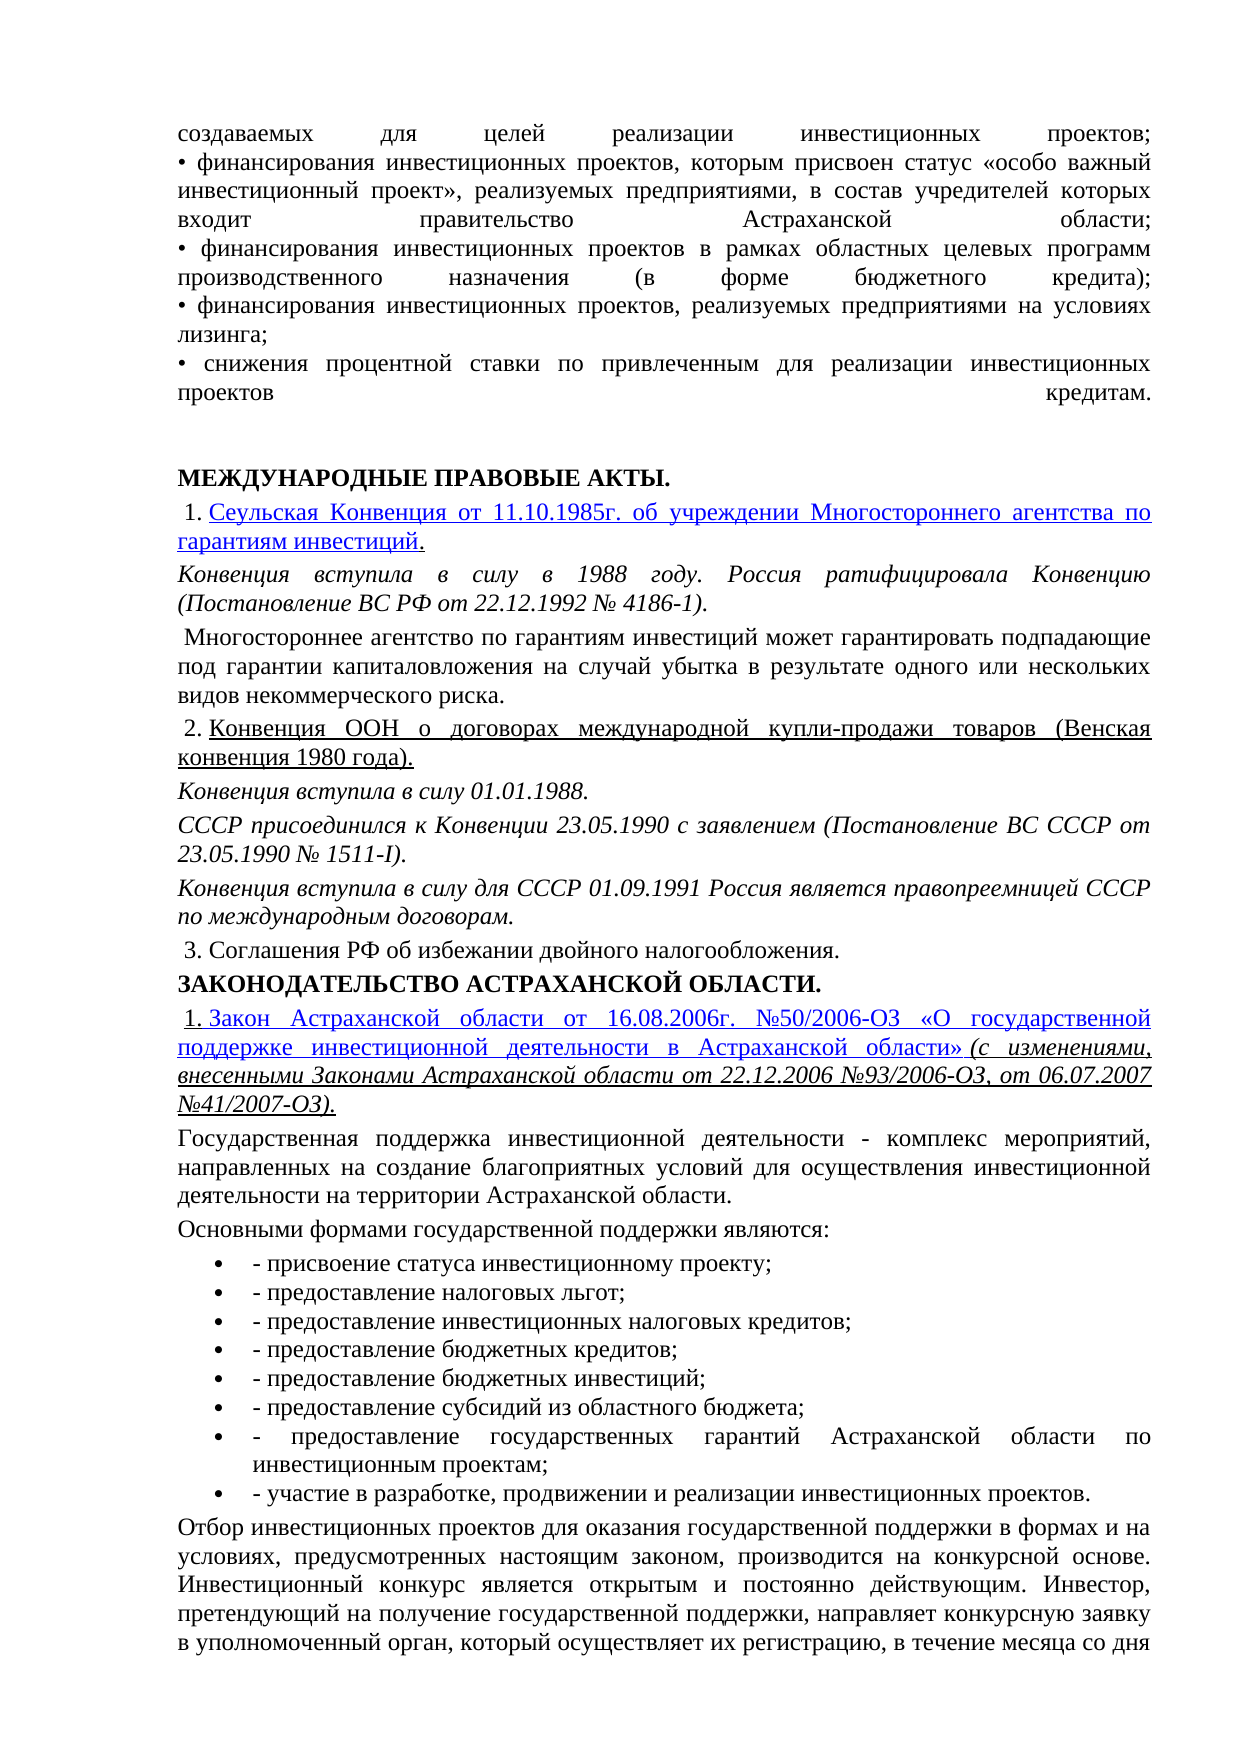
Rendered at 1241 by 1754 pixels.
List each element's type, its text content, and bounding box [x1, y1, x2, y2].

text Основными формами государственной поддержки являются: [177, 1214, 1152, 1243]
text Конвенция вступила в силу в 1988 году. Россия ратифицировала Конвенцию (Постановление ВС РФ от 22.12.1992 № 4186-1). [177, 559, 1152, 617]
list - участие в разработке, продвижении и реализации инвестиционных проектов. [215, 1478, 1152, 1507]
text 1. Закон Астраханской области от 16.08.2006г. №50/2006-ОЗ «О государственной поддержке инвестиционной деятельности в Астраханской области» (с изменениями, внесенными Законами Астраханской области от 22.12.2006 №93/2006-ОЗ, от 06.07.2007 №41/2007-ОЗ). [177, 1086, 1152, 1118]
list - присвоение статуса инвестиционному проекту; [215, 1248, 1152, 1277]
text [177, 118, 1152, 492]
list - предоставление инвестиционных налоговых кредитов; [215, 1306, 1152, 1334]
text 1. Закон Астраханской области от 16.08.2006г. №50/2006-ОЗ «О государственной поддержке инвестиционной деятельности в Астраханской области» (с изменениями, внесенными Законами Астраханской области от 22.12.2006 №93/2006-ОЗ, от 06.07.2007 №41/2007-ОЗ). [177, 1058, 1152, 1085]
text СССР присоединился к Конвенции 23.05.1990 с заявлением (Постановление ВС СССР от 23.05.1990 № 1511-I). [177, 810, 1152, 867]
text Конвенция вступила в силу 01.01.1988. [177, 776, 1152, 805]
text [177, 1512, 1152, 1656]
text 1. Закон Астраханской области от 16.08.2006г. №50/2006-ОЗ «О государственной поддержке инвестиционной деятельности в Астраханской области» (с изменениями, внесенными Законами Астраханской области от 22.12.2006 №93/2006-ОЗ, от 06.07.2007 №41/2007-ОЗ). [177, 1003, 1152, 1057]
list - предоставление налоговых льгот; [215, 1277, 1152, 1306]
text 2. Конвенция ООН о договорах международной купли-продажи товаров (Венская конвенция 1980 года). [177, 713, 1152, 771]
text Государственная поддержка инвестиционной деятельности - комплекс мероприятий, направленных на создание благоприятных условий для осуществления инвестиционной деятельности на территории Астраханской области. [177, 1123, 1152, 1209]
text Конвенция вступила в силу для СССР 01.09.1991 Россия является правопреемницей СССР по международным договорам. [177, 873, 1152, 930]
list - предоставление государственных гарантий Астраханской области по инвестиционным проектам; [215, 1421, 1152, 1478]
text 3. Соглашения РФ об избежании двойного налогообложения. [177, 935, 1152, 964]
text ЗАКОНОДАТЕЛЬСТВО АСТРАХАНСКОЙ ОБЛАСТИ. [177, 969, 1152, 998]
list - предоставление бюджетных инвестиций; [215, 1363, 1152, 1392]
text Многостороннее агентство по гарантиям инвестиций может гарантировать подпадающие под гарантии капиталовложения на случай убытка в результате одного или нескольких видов некоммерческого риска. [177, 622, 1152, 708]
text 1. Сеульская Конвенция от 11.10.1985г. об учреждении Многостороннего агентства по гарантиям инвестиций. [177, 497, 1152, 554]
list - предоставление бюджетных кредитов; [215, 1334, 1152, 1363]
list - предоставление субсидий из областного бюджета; [215, 1392, 1152, 1421]
